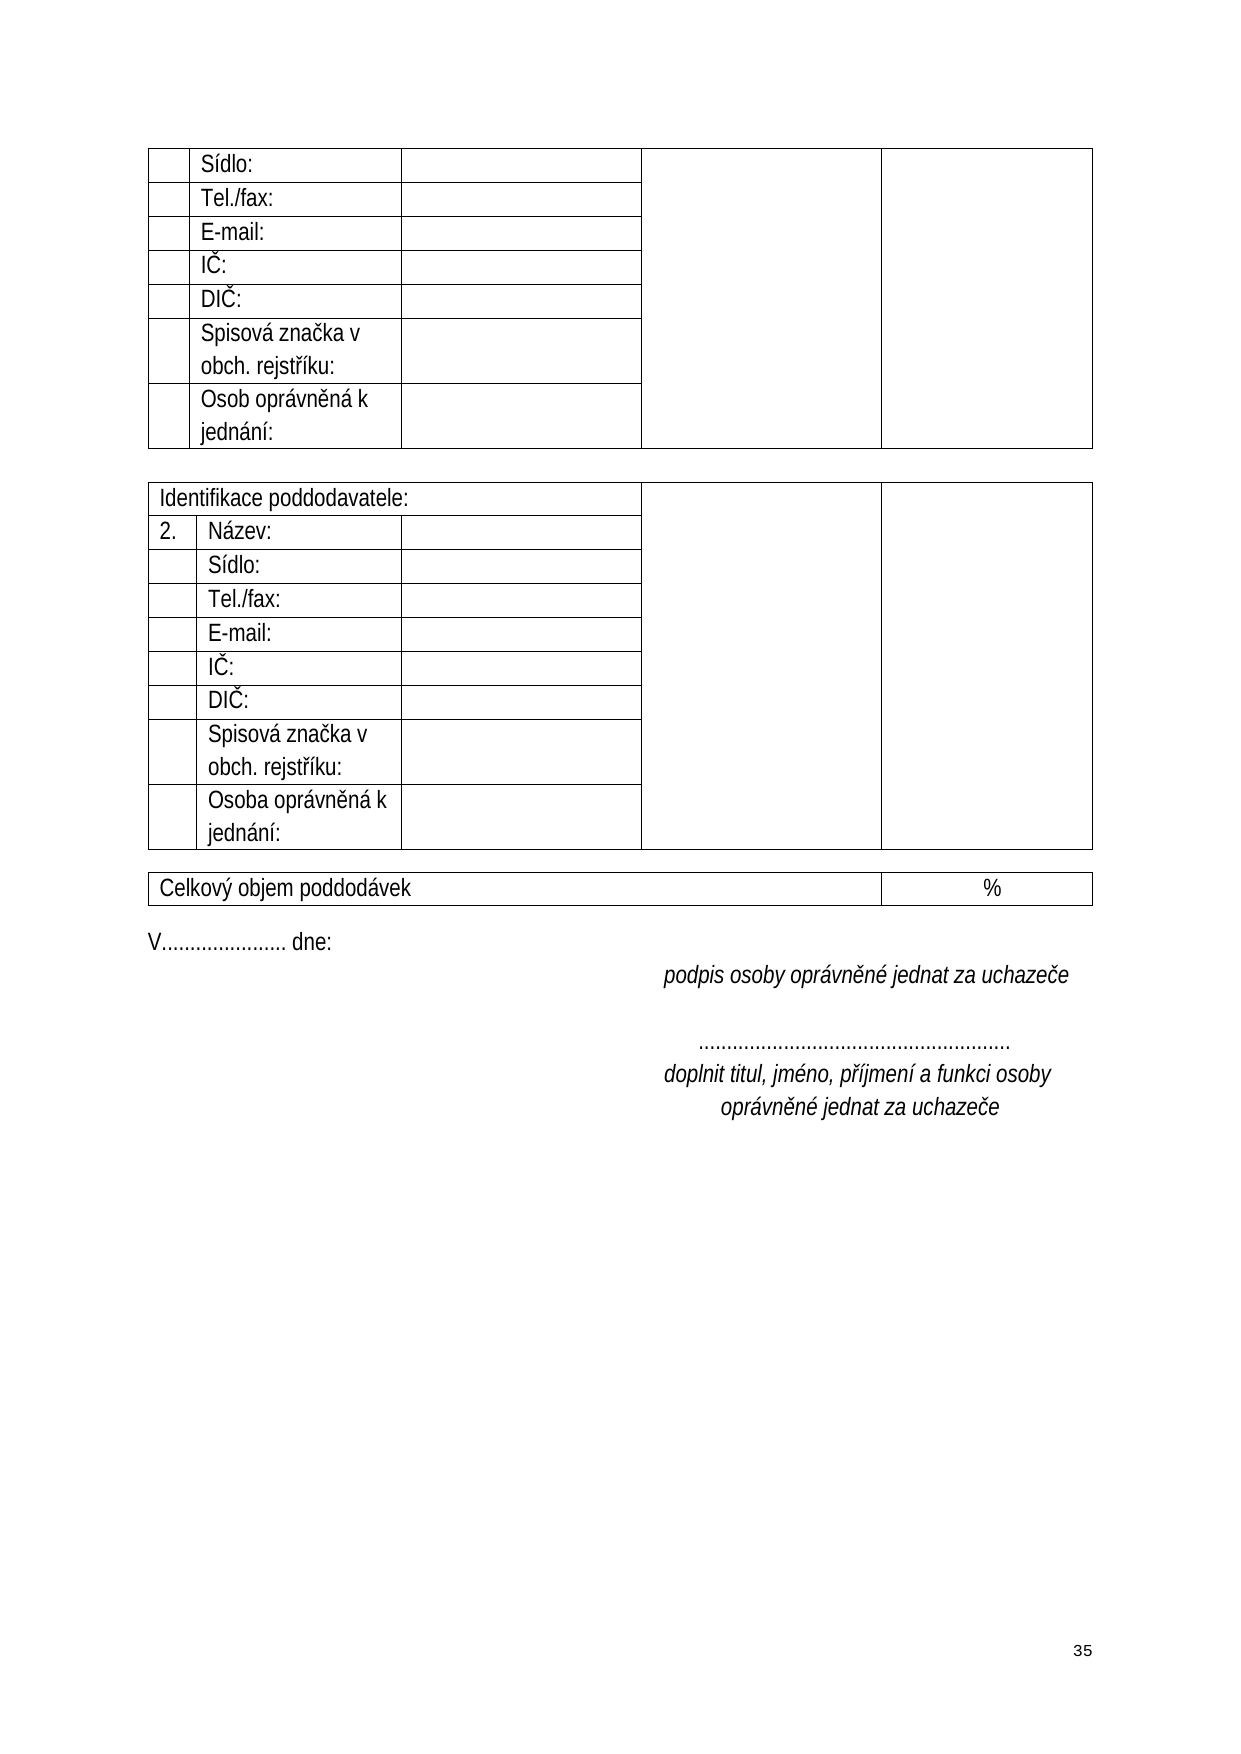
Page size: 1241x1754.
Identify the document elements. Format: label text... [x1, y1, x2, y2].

table_cell [402, 720, 641, 784]
table_cell E-mail: [190, 217, 401, 249]
table_cell [149, 584, 196, 617]
table_header Identifikace poddodavatele: [149, 483, 641, 515]
table_cell IČ: [197, 652, 401, 684]
table_cell [402, 550, 641, 583]
text doplnit titul, jméno, příjmení a funkci osoby [590, 1059, 1240, 1087]
table_header Celkový objem poddodávek [149, 873, 881, 904]
table_cell IČ: [190, 251, 401, 283]
table_cell [402, 686, 641, 718]
table_cell [149, 149, 189, 182]
table_cell [402, 584, 641, 617]
table_cell [149, 618, 196, 651]
table_cell Osoba oprávněná k jednání: [197, 785, 401, 849]
table_cell [402, 384, 641, 448]
table_cell Tel./fax: [197, 584, 401, 617]
table_cell [402, 319, 641, 383]
table_cell [149, 384, 189, 448]
table_header % [882, 873, 1092, 904]
table_cell [149, 785, 196, 849]
table_cell [402, 618, 641, 651]
text ....................................................... [148, 1026, 1093, 1054]
table_cell [149, 686, 196, 718]
text V...................... dne: [148, 927, 1093, 956]
table_cell [402, 285, 641, 317]
table_header [642, 483, 881, 849]
table_cell Tel./fax: [190, 183, 401, 216]
table_cell [149, 183, 189, 216]
table_cell Název: [197, 516, 401, 549]
table_cell [149, 251, 189, 283]
table_cell [149, 550, 196, 583]
table_cell Sídlo: [190, 149, 401, 182]
table_cell DIČ: [197, 686, 401, 718]
table_cell [402, 149, 641, 182]
table_cell [149, 720, 196, 784]
text oprávněné jednat za uchazeče [590, 1092, 1088, 1120]
table_cell [402, 785, 641, 849]
table_cell [402, 516, 641, 549]
table_cell Spisová značka v obch. rejstříku: [190, 319, 401, 383]
table_cell [402, 217, 641, 249]
table_cell [402, 652, 641, 684]
table_cell [149, 217, 189, 249]
table_cell Spisová značka v obch. rejstříku: [197, 720, 401, 784]
table_cell E-mail: [197, 618, 401, 651]
table_cell [402, 183, 641, 216]
table_cell Osob oprávněná k jednání: [190, 384, 401, 448]
text podpis osoby oprávněné jednat za uchazeče [148, 960, 1240, 989]
table_cell 2. [149, 516, 196, 549]
table_cell DIČ: [190, 285, 401, 317]
table_cell Sídlo: [197, 550, 401, 583]
table_cell [402, 251, 641, 283]
table_cell [149, 285, 189, 317]
table_cell [149, 319, 189, 383]
table_cell [149, 652, 196, 684]
table_header [882, 483, 1092, 849]
